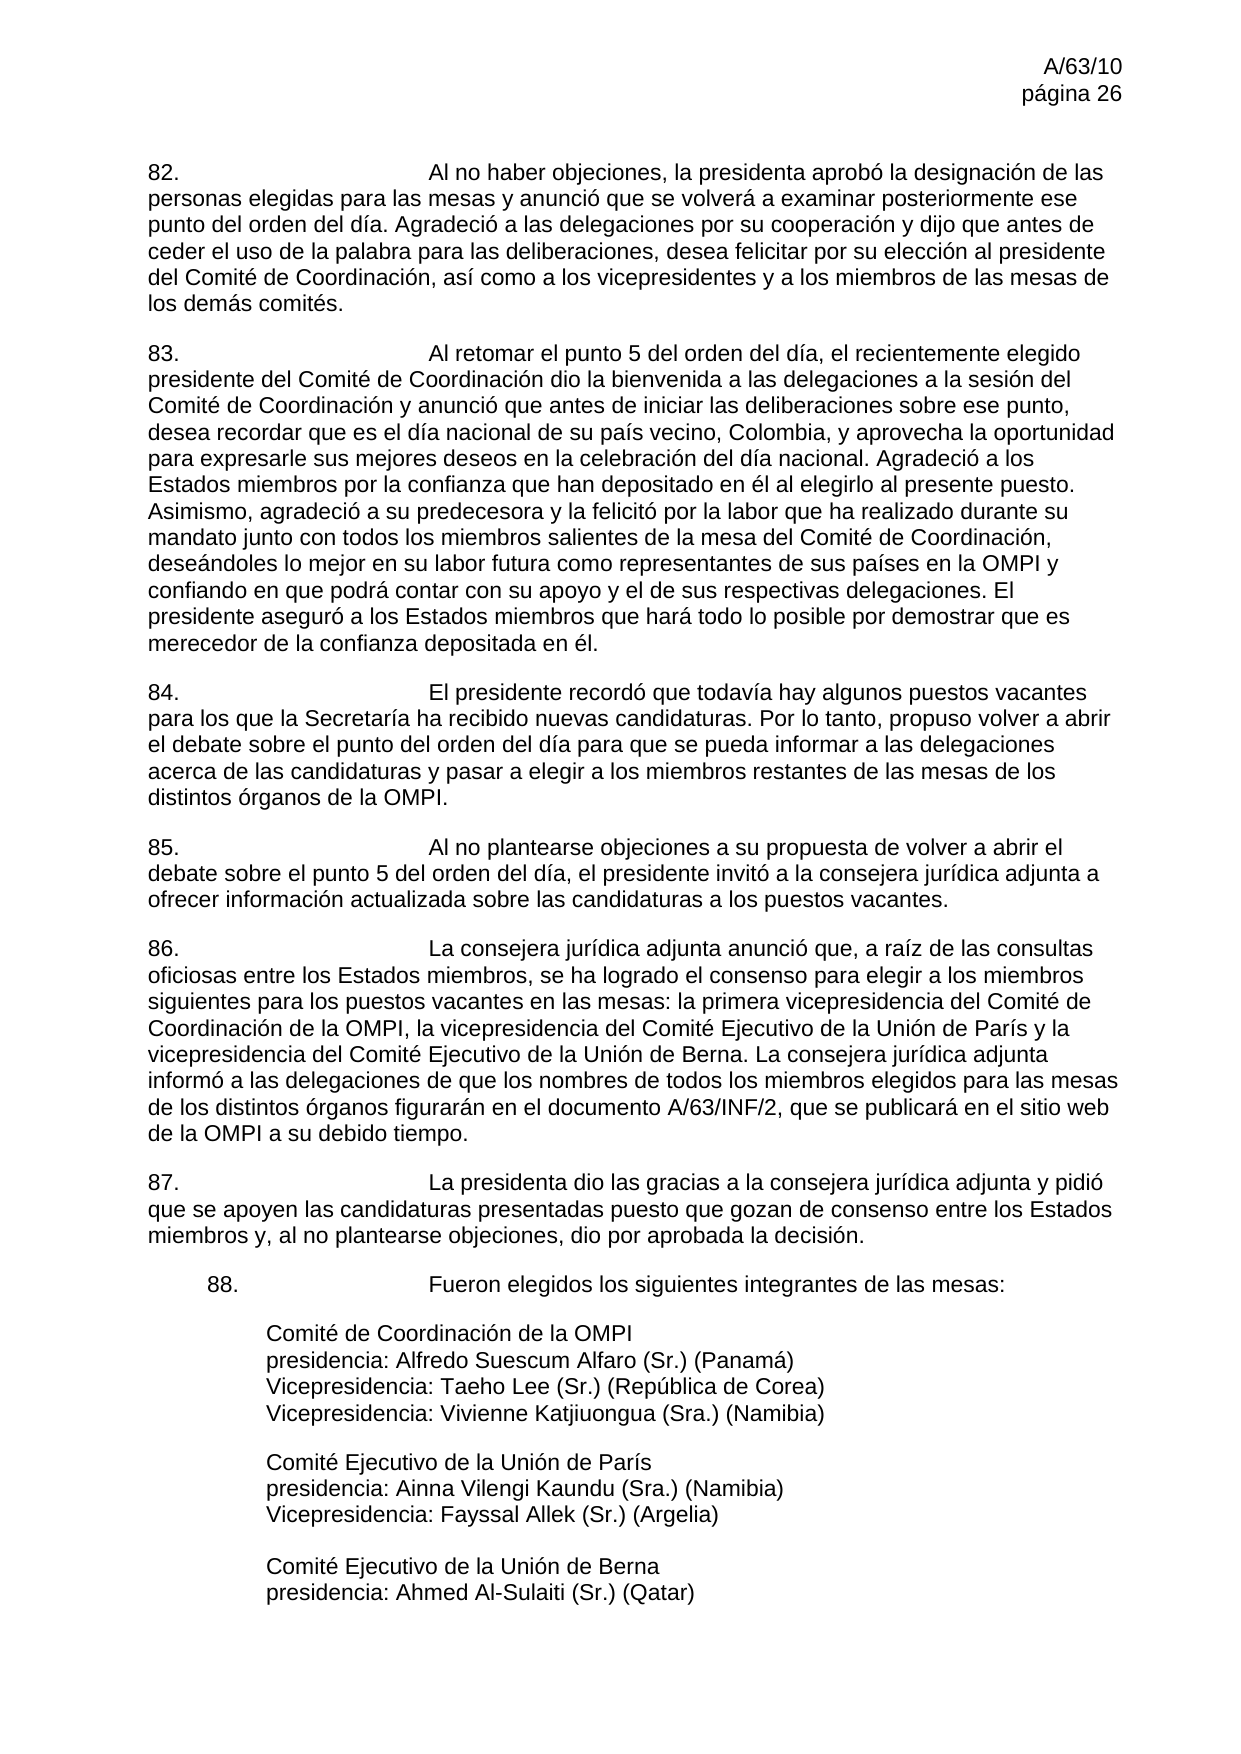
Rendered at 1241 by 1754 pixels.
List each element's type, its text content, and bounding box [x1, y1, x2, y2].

text Al no haber objeciones, la presidenta aprobó la designación de las personas elegidas para las mesas y anunció que se volverá a examinar posteriormente ese punto del orden del día. Agradeció a las delegaciones por su cooperación y dijo que antes de ceder el uso de la palabra para las deliberaciones, desea felicitar por su elección al presidente del Comité de Coordinación, así como a los vicepresidentes y a los miembros de las mesas de los demás comités. [148, 158, 1122, 317]
text Vicepresidencia: Taeho Lee (Sr.) (República de Corea) [266, 1373, 1122, 1399]
text El presidente recordó que todavía hay algunos puestos vacantes para los que la Secretaría ha recibido nuevas candidaturas. Por lo tanto, propuso volver a abrir el debate sobre el punto del orden del día para que se pueda informar a las delegaciones acerca de las candidaturas y pasar a elegir a los miembros restantes de las mesas de los distintos órganos de la OMPI. [148, 679, 1122, 811]
text presidencia: Ainna Vilengi Kaundu (Sra.) (Namibia) [266, 1475, 1122, 1501]
text Comité de Coordinación de la OMPI [266, 1320, 1122, 1347]
text Comité Ejecutivo de la Unión de Berna [266, 1553, 1122, 1579]
text Al retomar el punto 5 del orden del día, el recientemente elegido presidente del Comité de Coordinación dio la bienvenida a las delegaciones a la sesión del Comité de Coordinación y anunció que antes de iniciar las deliberaciones sobre ese punto, desea recordar que es el día nacional de su país vecino, Colombia, y aprovecha la oportunidad para expresarle sus mejores deseos en la celebración del día nacional. Agradeció a los Estados miembros por la confianza que han depositado en él al elegirlo al presente puesto. Asimismo, agradeció a su predecesora y la felicitó por la labor que ha realizado durante su mandato junto con todos los miembros salientes de la mesa del Comité de Coordinación, deseándoles lo mejor en su labor futura como representantes de sus países en la OMPI y confiando en que podrá contar con su apoyo y el de sus respectivas delegaciones. El presidente aseguró a los Estados miembros que hará todo lo posible por demostrar que es merecedor de la confianza depositada en él. [148, 339, 1122, 656]
text La presidenta dio las gracias a la consejera jurídica adjunta y pidió que se apoyen las candidaturas presentadas puesto que gozan de consenso entre los Estados miembros y, al no plantearse objeciones, dio por aprobada la decisión. [148, 1169, 1122, 1248]
text Al no plantearse objeciones a su propuesta de volver a abrir el debate sobre el punto 5 del orden del día, el presidente invitó a la consejera jurídica adjunta a ofrecer información actualizada sobre las candidaturas a los puestos vacantes. [148, 833, 1122, 912]
text Vicepresidencia: Vivienne Katjiuongua (Sra.) (Namibia) [266, 1399, 1122, 1426]
text presidencia: Alfredo Suescum Alfaro (Sr.) (Panamá) [266, 1347, 1122, 1373]
text Vicepresidencia: Fayssal Allek (Sr.) (Argelia) [266, 1501, 1122, 1528]
text presidencia: Ahmed Al-Sulaiti (Sr.) (Qatar) [266, 1579, 1122, 1606]
text La consejera jurídica adjunta anunció que, a raíz de las consultas oficiosas entre los Estados miembros, se ha logrado el consenso para elegir a los miembros siguientes para los puestos vacantes en las mesas: la primera vicepresidencia del Comité de Coordinación de la OMPI, la vicepresidencia del Comité Ejecutivo de la Unión de París y la vicepresidencia del Comité Ejecutivo de la Unión de Berna. La consejera jurídica adjunta informó a las delegaciones de que los nombres de todos los miembros elegidos para las mesas de los distintos órganos figurarán en el documento A/63/INF/2, que se publicará en el sitio web de la OMPI a su debido tiempo. [148, 935, 1122, 1146]
text Comité Ejecutivo de la Unión de París [266, 1449, 1122, 1475]
text Fueron elegidos los siguientes integrantes de las mesas: [207, 1271, 1122, 1297]
